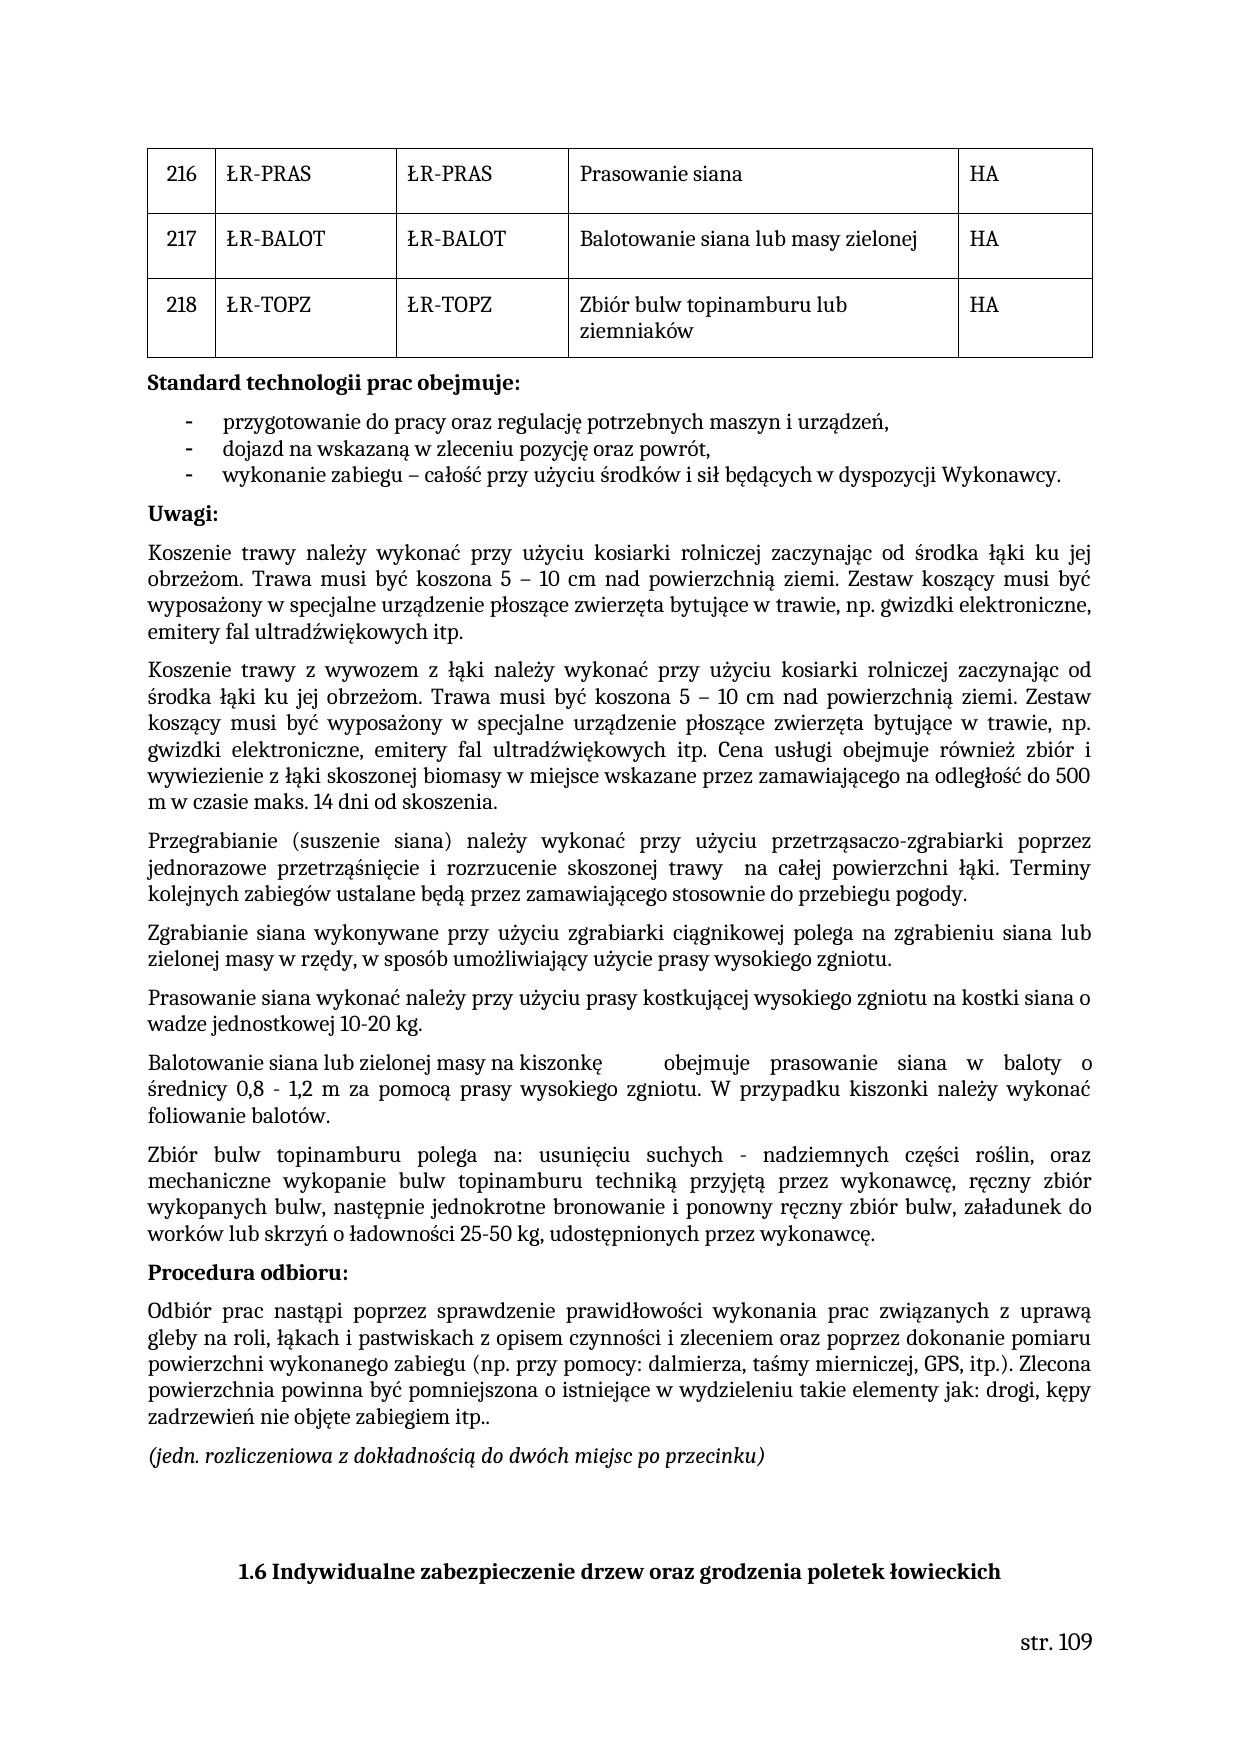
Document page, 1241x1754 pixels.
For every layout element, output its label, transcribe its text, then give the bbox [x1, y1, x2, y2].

text Zgrabianie siana wykonywane przy użyciu zgrabiarki ciągnikowej polega na zgrabieniu siana lub zielonej masy w rzędy, w sposób umożliwiający użycie prasy wysokiego zgniotu. [148, 919, 1093, 972]
text Balotowanie siana lub zielonej masy na kiszonkę obejmuje prasowanie siana w baloty o średnicy 0,8 - 1,2 m za pomocą prasy wysokiego zgniotu. W przypadku kiszonki należy wykonać foliowanie balotów. [148, 1050, 1093, 1129]
text Standard technologii prac obejmuje: [148, 370, 1093, 396]
text Koszenie trawy z wywozem z łąki należy wykonać przy użyciu kosiarki rolniczej zaczynając od środka łąki ku jej obrzeżom. Trawa musi być koszona 5 – 10 cm nad powierzchnią ziemi. Zestaw koszący musi być wyposażony w specjalne urządzenie płoszące zwierzęta bytujące w trawie, np. gwizdki elektroniczne, emitery fal ultradźwiękowych itp. Cena usługi obejmuje również zbiór i wywiezienie z łąki skoszonej biomasy w miejsce wskazane przez zamawiającego na odległość do 500 m w czasie maks. 14 dni od skoszenia. [148, 657, 1093, 815]
list przygotowanie do pracy oraz regulację potrzebnych maszyn i urządzeń, [185, 409, 1093, 435]
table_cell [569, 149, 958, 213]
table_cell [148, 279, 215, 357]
text Uwagi: [148, 501, 1093, 527]
text Odbiór prac nastąpi poprzez sprawdzenie prawidłowości wykonania prac związanych z uprawą gleby na roli, łąkach i pastwiskach z opisem czynności i zleceniem oraz poprzez dokonanie pomiaru powierzchni wykonanego zabiegu (np. przy pomocy: dalmierza, taśmy mierniczej, GPS, itp.). Zlecona powierzchnia powinna być pomniejszona o istniejące w wydzieleniu takie elementy jak: drogi, kępy zadrzewień nie objęte zabiegiem itp.. [148, 1298, 1093, 1430]
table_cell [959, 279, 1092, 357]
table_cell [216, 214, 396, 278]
text Zbiór bulw topinamburu polega na: usunięciu suchych - nadziemnych części roślin, oraz mechaniczne wykopanie bulw topinamburu techniką przyjętą przez wykonawcę, ręczny zbiór wykopanych bulw, następnie jednokrotne bronowanie i ponowny ręczny zbiór bulw, załadunek do worków lub skrzyń o ładowności 25-50 kg, udostępnionych przez wykonawcę. [148, 1141, 1093, 1247]
text Procedura odbioru: [148, 1259, 1093, 1286]
text Przegrabianie (suszenie siana) należy wykonać przy użyciu przetrząsaczo-zgrabiarki poprzez jednorazowe przetrząśnięcie i rozrzucenie skoszonej trawy na całej powierzchni łąki. Terminy kolejnych zabiegów ustalane będą przez zamawiającego stosownie do przebiegu pogody. [148, 828, 1093, 907]
text Koszenie trawy należy wykonać przy użyciu kosiarki rolniczej zaczynając od środka łąki ku jej obrzeżom. Trawa musi być koszona 5 – 10 cm nad powierzchnią ziemi. Zestaw koszący musi być wyposażony w specjalne urządzenie płoszące zwierzęta bytujące w trawie, np. gwizdki elektroniczne, emitery fal ultradźwiękowych itp. [148, 539, 1093, 645]
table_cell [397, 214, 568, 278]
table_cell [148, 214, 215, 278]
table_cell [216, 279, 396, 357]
text 1.6 Indywidualne zabezpieczenie drzew oraz grodzenia poletek łowieckich [148, 1559, 1093, 1585]
text Prasowanie siana wykonać należy przy użyciu prasy kostkującej wysokiego zgniotu na kostki siana o wadze jednostkowej 10-20 kg. [148, 985, 1093, 1037]
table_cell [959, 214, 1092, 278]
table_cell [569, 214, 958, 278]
text (jedn. rozliczeniowa z dokładnością do dwóch miejsc po przecinku) [148, 1442, 1093, 1469]
list wykonanie zabiegu – całość przy użyciu środków i sił będących w dyspozycji Wykonawcy. [185, 462, 1093, 488]
list dojazd na wskazaną w zleceniu pozycję oraz powrót, [185, 435, 1093, 462]
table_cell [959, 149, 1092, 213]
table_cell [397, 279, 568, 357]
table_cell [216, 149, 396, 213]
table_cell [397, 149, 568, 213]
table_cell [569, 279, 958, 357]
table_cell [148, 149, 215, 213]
